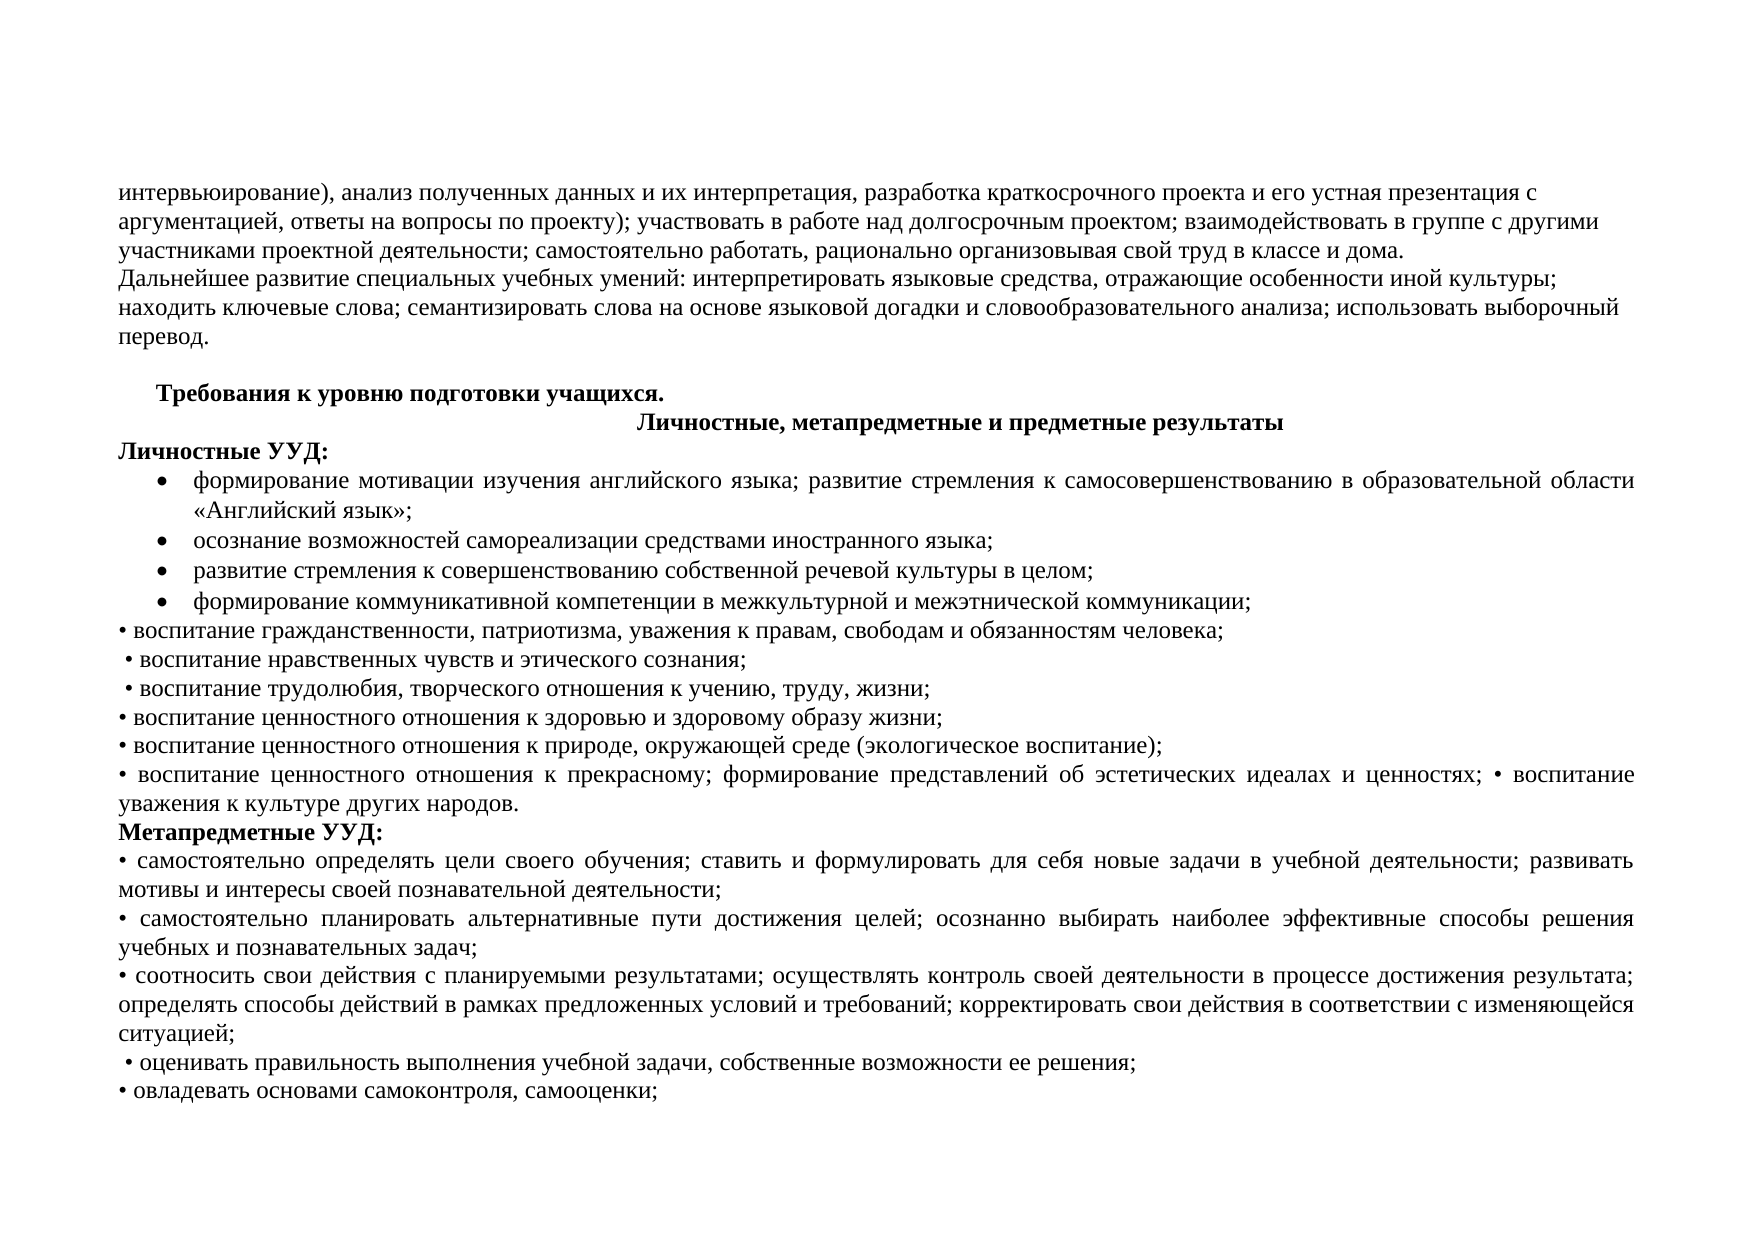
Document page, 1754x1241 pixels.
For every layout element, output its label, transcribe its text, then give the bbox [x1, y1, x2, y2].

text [118, 177, 1636, 263]
text • овладевать основами самоконтроля, самооценки; [118, 1076, 1636, 1104]
text Метапредметные УУД: [118, 817, 1636, 846]
list осознание возможностей самореализации средствами иностранного языка; [156, 524, 1636, 554]
text • воспитание нравственных чувств и этического сознания; [118, 644, 1636, 673]
text Дальнейшее развитие специальных учебных умений: интерпретировать языковые средства, отражающие особенности иной культуры; находить ключевые слова; семантизировать слова на основе языковой догадки и словообразовательного анализа; использовать выборочный перевод. [118, 263, 1636, 350]
list формирование коммуникативной компетенции в межкультурной и межэтнической коммуникации; [156, 585, 1636, 616]
text • воспитание трудолюбия, творческого отношения к учению, труду, жизни; [118, 673, 1636, 702]
text • воспитание гражданственности, патриотизма, уважения к правам, свободам и обязанностям человека; [118, 616, 1636, 644]
text Личностные, метапредметные и предметные результаты [118, 407, 1636, 436]
list развитие стремления к совершенствованию собственной речевой культуры в целом; [156, 554, 1636, 585]
text • оценивать правильность выполнения учебной задачи, собственные возможности ее решения; [118, 1047, 1636, 1076]
text • воспитание ценностного отношения к природе, окружающей среде (экологическое воспитание); [118, 731, 1636, 759]
list формирование мотивации изучения английского языка; развитие стремления к самосовершенствованию в образовательной области «Английский язык»; [156, 465, 1636, 524]
text Требования к уровню подготовки учащихся. [156, 378, 1636, 407]
text Личностные УУД: [118, 436, 1636, 465]
text • воспитание ценностного отношения к здоровью и здоровому образу жизни; [118, 702, 1636, 731]
text • самостоятельно планировать альтернативные пути достижения целей; осознанно выбирать наиболее эффективные способы решения учебных и познавательных задач; [118, 903, 1636, 961]
text • воспитание ценностного отношения к прекрасному; формирование представлений об эстетических идеалах и ценностях; • воспитание уважения к культуре других народов. [118, 759, 1636, 817]
text • самостоятельно определять цели своего обучения; ставить и формулировать для себя новые задачи в учебной деятельности; развивать мотивы и интересы своей познавательной деятельности; [118, 846, 1636, 903]
text • соотносить свои действия с планируемыми результатами; осуществлять контроль своей деятельности в процессе достижения результата; определять способы действий в рамках предложенных условий и требований; корректировать свои действия в соответствии с изменяющейся ситуацией; [118, 961, 1636, 1047]
